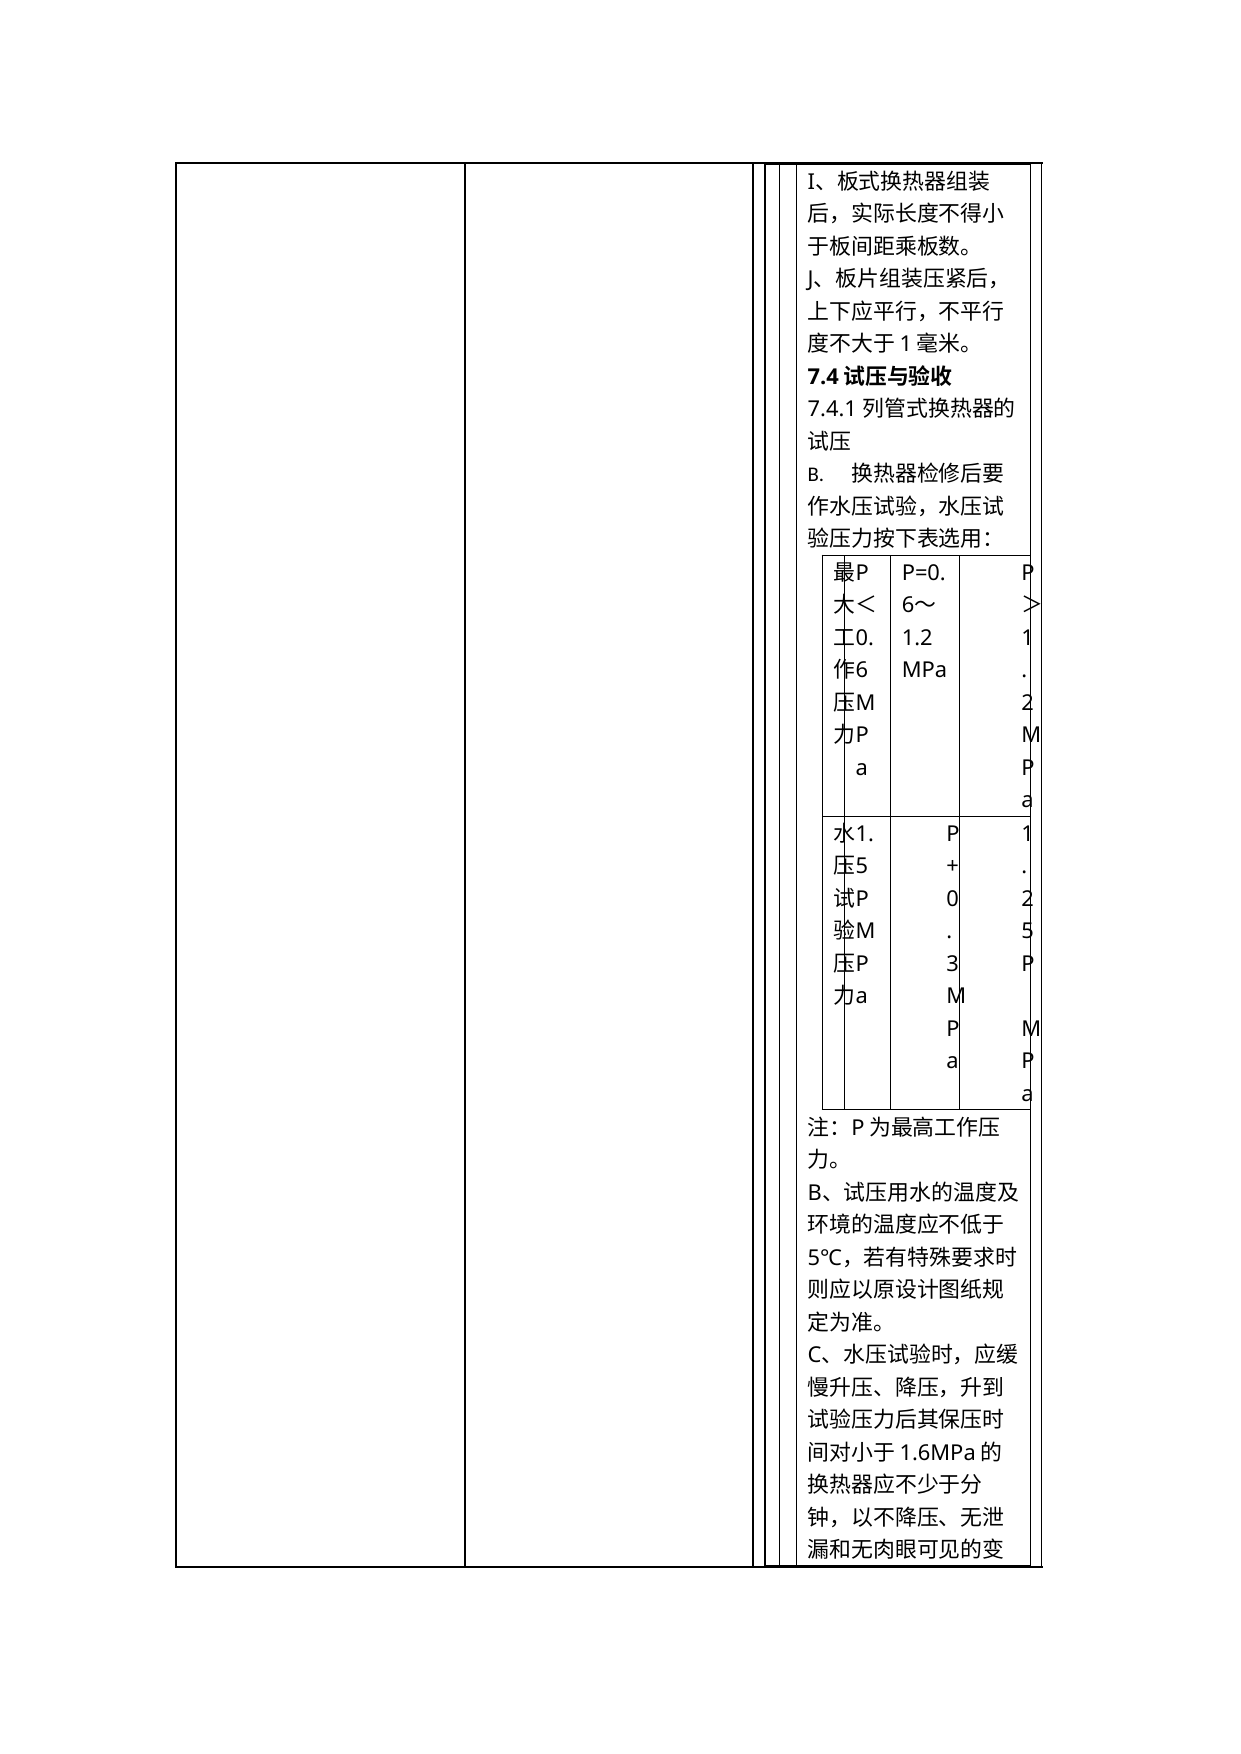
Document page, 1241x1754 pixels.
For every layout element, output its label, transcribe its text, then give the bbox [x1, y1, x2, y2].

table_cell [466, 164, 752, 1566]
table_cell [754, 164, 764, 1566]
table_cell [1031, 164, 1041, 1566]
table_cell 1 [177, 164, 464, 1566]
table_cell [797, 165, 1030, 1565]
table_cell [766, 165, 779, 1565]
table_cell [780, 165, 796, 1565]
